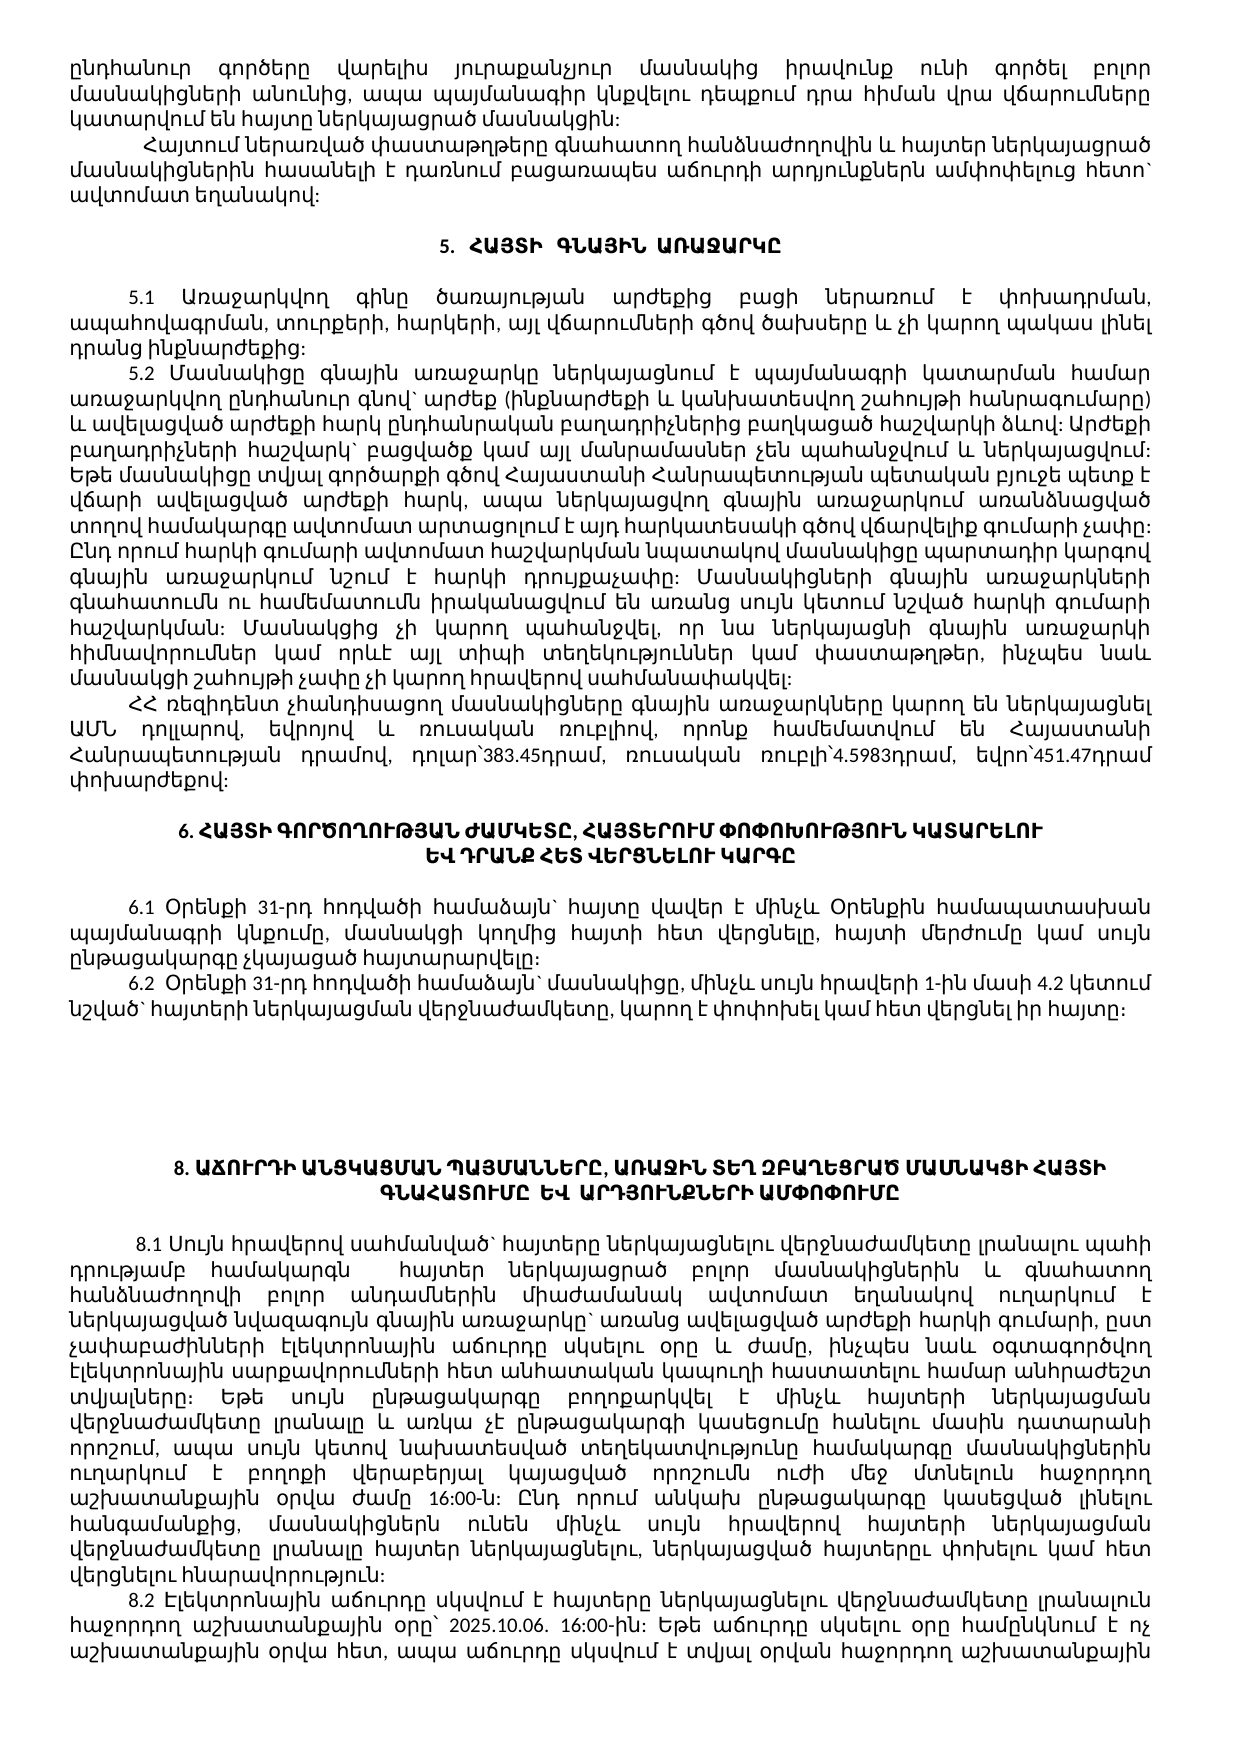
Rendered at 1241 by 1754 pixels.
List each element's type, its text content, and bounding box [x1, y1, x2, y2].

text 5.1 Առաջարկվող գինը ծառայության արժեքից բացի ներառում է փոխադրման, ապահովագրման, տուրքերի, հարկերի, այլ վճարումների գծով ծախսերը և չի կարող պակաս լինել դրանց ինքնարժեքից: [69, 284, 1152, 361]
text 6.2 Օրենքի 31-րդ հոդվածի համաձայն` մասնակիցը, մինչև սույն հրավերի 1-ին մասի 4.2 կետում նշված` հայտերի ներկայացման վերջնաժամկետը, կարող է փոփոխել կամ հետ վերցնել իր հայտը։ [69, 971, 1152, 1021]
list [69, 56, 1152, 132]
text ԵՎ ԴՐԱՆՔ ՀԵՏ ՎԵՐՑՆԵԼՈՒ ԿԱՐԳԸ [69, 843, 1152, 869]
text 5.2 Մասնակիցը գնային առաջարկը ներկայացնում է պայմանագրի կատարման համար առաջարկվող ընդհանուր գնով` արժեք (ինքնարժեքի և կանխատեսվող շահույթի հանրագումարը) և ավելացված արժեքի հարկ ընդհանրական բաղադրիչներից բաղկացած հաշվարկի ձևով: Արժեքի բաղադրիչների հաշվարկ` բացվածք կամ այլ մանրամասներ չեն պահանջվում և ներկայացվում: Եթե մասնակիցը տվյալ գործարքի գծով Հայաստանի Հանրապետության պետական բյուջե պետք է վճարի ավելացված արժեքի հարկ, ապա ներկայացվող գնային առաջարկում առանձնացված տողով համակարգը ավտոմատ արտացոլում է այդ հարկատեսակի գծով վճարվելիք գումարի չափը: Ընդ որում հարկի գումարի ավտոմատ հաշվարկման նպատակով մասնակիցը պարտադիր կարգով գնային առաջարկում նշում է հարկի դրույքաչափը: Մասնակիցների գնային առաջարկների գնահատումն ու համեմատումն իրականացվում են առանց սույն կետում նշված հարկի գումարի հաշվարկման: Մասնակցից չի կարող պահանջվել, որ նա ներկայացնի գնային առաջարկի հիմնավորումներ կամ որևէ այլ տիպի տեղեկություններ կամ փաստաթղթեր, ինչպես նաև մասնակցի շահույթի չափը չի կարող հրավերով սահմանափակվել: [69, 361, 1152, 691]
text 6. ՀԱՅՏԻ ԳՈՐԾՈՂՈՒԹՅԱՆ ԺԱՄԿԵՏԸ, ՀԱՅՏԵՐՈՒՄ ՓՈՓՈԽՈՒԹՅՈՒՆ ԿԱՏԱՐԵԼՈՒ [69, 818, 1152, 843]
text 8.1 Սույն հրավերով սահմանված` հայտերը ներկայացնելու վերջնաժամկետը լրանալու պահի դրությամբ համակարգն հայտեր ներկայացրած բոլոր մասնակիցներին և գնահատող հանձնաժողովի բոլոր անդամներին միաժամանակ ավտոմատ եղանակով ուղարկում է ներկայացված նվազագույն գնային առաջարկը` առանց ավելացված արժեքի հարկի գումարի, ըստ չափաբաժինների էլեկտրոնային աճուրդը սկսելու օրը և ժամը, ինչպես նաև օգտագործվող էլեկտրոնային սարքավորումների հետ անհատական կապուղի հաստատելու համար անհրաժեշտ տվյալները։ Եթե սույն ընթացակարգը բողոքարկվել է մինչև հայտերի ներկայացման վերջնաժամկետը լրանալը և առկա չէ ընթացակարգի կասեցումը հանելու մասին դատարանի որոշում, ապա սույն կետով նախատեսված տեղեկատվությունը համակարգը մասնակիցներին ուղարկում է բողոքի վերաբերյալ կայացված որոշումն ուժի մեջ մտնելուն հաջորդող աշխատանքային օրվա ժամը 16:00-ն: Ընդ որում անկախ ընթացակարգը կասեցված լինելու հանգամանքից, մասնակիցներն ունեն մինչև սույն հրավերով հայտերի ներկայացման վերջնաժամկետը լրանալը հայտեր ներկայացնելու, ներկայացված հայտերըւ փոխելու կամ հետ վերցնելու հնարավորություն: [69, 1231, 1152, 1587]
text 8. ԱՃՈՒՐԴԻ ԱՆՑԿԱՑՄԱՆ ՊԱՅՄԱՆՆԵՐԸ, ԱՌԱՋԻՆ ՏԵՂ ԶԲԱՂԵՑՐԱԾ ՄԱՍՆԱԿՑԻ ՀԱՅՏԻ [69, 1155, 1152, 1181]
text 5. ՀԱՅՏԻ ԳՆԱՅԻՆ ԱՌԱՋԱՐԿԸ [69, 233, 1152, 259]
text ՀՀ ռեզիդենտ չհանդիսացող մասնակիցները գնային առաջարկները կարող են ներկայացնել ԱՄՆ դոլլարով, եվրոյով և ռուսական ռուբլիով, որոնք համեմատվում են Հայաստանի Հանրապետության դրամով, դոլար՝383.45դրամ, ռուսական ռուբլի՝4.5983դրամ, եվրո՝451.47դրամ փոխարժեքով: [69, 691, 1152, 793]
text 6.1 Օրենքի 31-րդ հոդվածի համաձայն` հայտը վավեր է մինչև Օրենքին համապատասխան պայմանագրի կնքումը, մասնակցի կողմից հայտի հետ վերցնելը, հայտի մերժումը կամ սույն ընթացակարգը չկայացած հայտարարվելը։ [69, 894, 1152, 971]
text ԳՆԱՀԱՏՈՒՄԸ ԵՎ ԱՐԴՅՈՒՆՔՆԵՐԻ ԱՄՓՈՓՈՒՄԸ [69, 1181, 1152, 1206]
text Հայտում ներառված փաստաթղթերը գնահատող հանձնաժողովին և հայտեր ներկայացրած մասնակիցներին հասանելի է դառնում բացառապես աճուրդի արդյունքներն ամփոփելուց հետո` ավտոմատ եղանակով: [69, 132, 1152, 208]
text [69, 1587, 1152, 1663]
